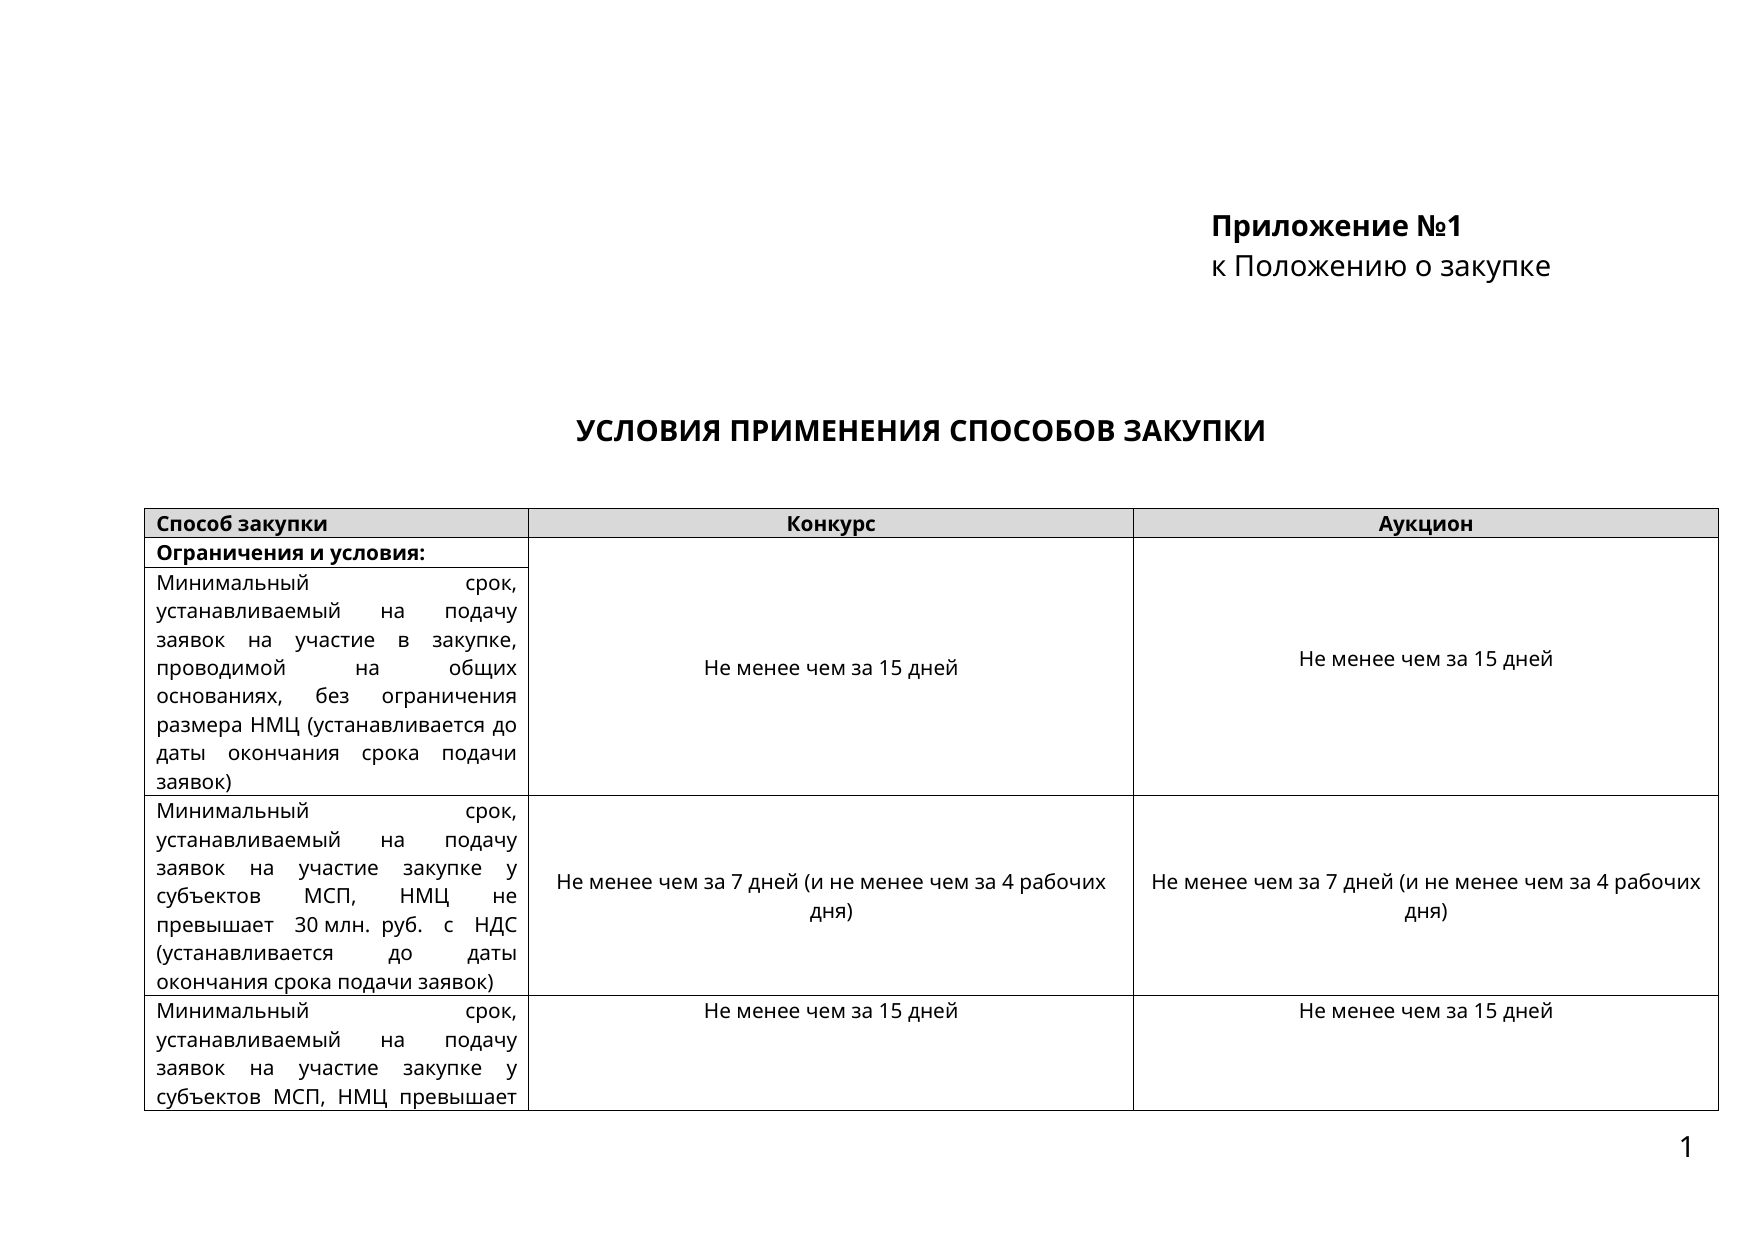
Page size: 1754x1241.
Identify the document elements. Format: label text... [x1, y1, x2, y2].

table_cell Не менее чем за 7 дней (и не менее чем за 4 рабочих дня) [529, 796, 1133, 995]
text УСЛОВИЯ ПРИМЕНЕНИЯ СПОСОБОВ ЗАКУПКИ [148, 410, 1695, 450]
table_cell Ограничения и условия: [145, 538, 528, 567]
table_header Способ закупки [145, 509, 528, 537]
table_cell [1134, 996, 1718, 1110]
table_cell Минимальный срок, устанавливаемый на подачу заявок на участие в закупке, проводимой на общих основаниях, без ограничения размера НМЦ (устанавливается до даты окончания срока подачи заявок) [145, 568, 528, 795]
table_cell Не менее чем за 7 дней (и не менее чем за 4 рабочих дня) [1134, 796, 1718, 995]
table_cell Минимальный срок, устанавливаемый на подачу заявок на участие закупке у субъектов МСП, НМЦ не превышает 30 млн. руб. с НДС (устанавливается до даты окончания срока подачи заявок) [145, 796, 528, 995]
text Приложение №1 к Положению о закупке [1211, 206, 1695, 364]
table_cell Не менее чем за 15 дней [1134, 538, 1718, 795]
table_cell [529, 996, 1133, 1110]
table_header Конкурс [529, 509, 1133, 537]
table_header Аукцион [1134, 509, 1718, 537]
table_cell Не менее чем за 15 дней [529, 538, 1133, 795]
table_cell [145, 996, 528, 1110]
